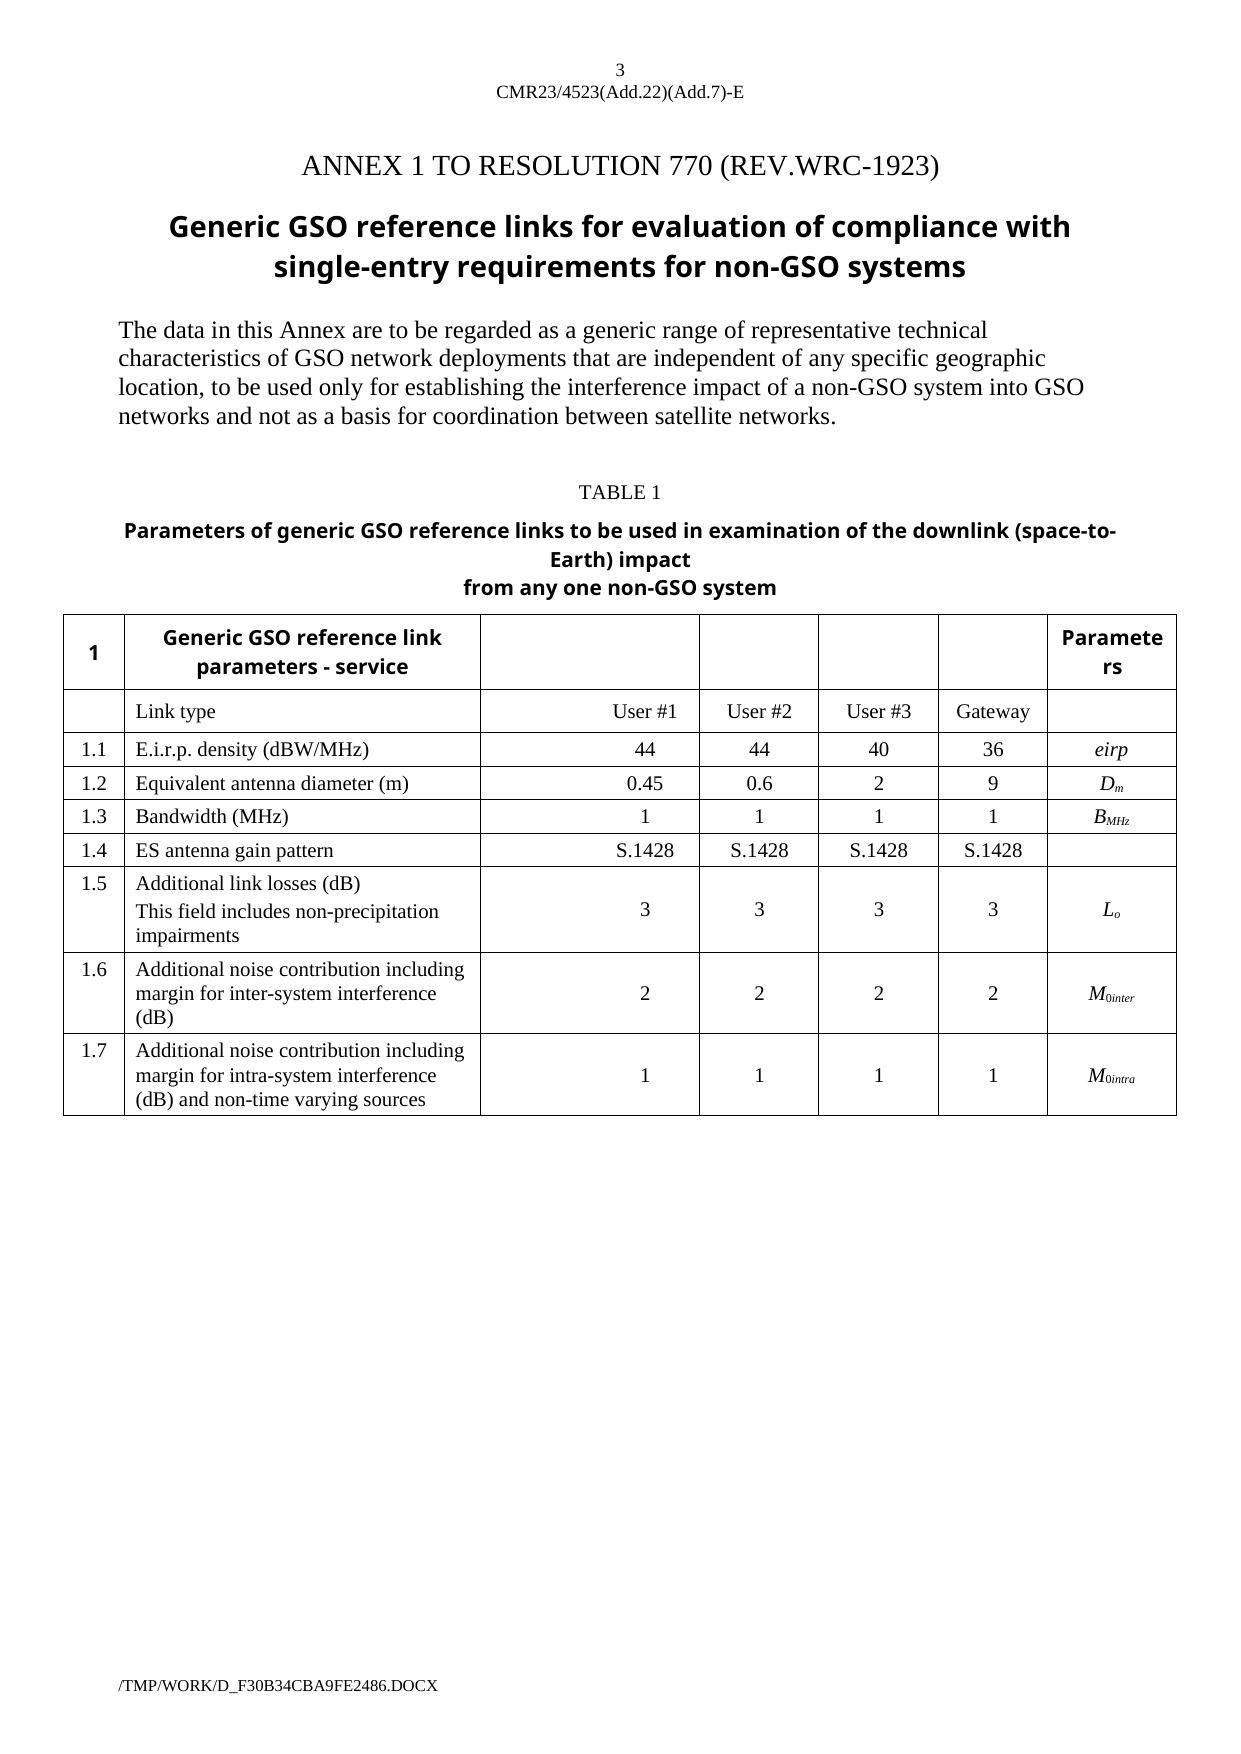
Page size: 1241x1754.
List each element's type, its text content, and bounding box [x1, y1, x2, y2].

table_cell M0inter [1048, 953, 1176, 1033]
table_cell Gateway [939, 690, 1047, 732]
table_cell 1.5 [64, 867, 124, 952]
table_cell 1.3 [64, 800, 124, 832]
table_cell 2 [590, 953, 699, 1033]
table_cell S.1428 [700, 834, 818, 866]
table_header 1 [64, 615, 124, 689]
table_header Generic GSO reference link parameters - service [125, 615, 480, 689]
table_cell User #3 [819, 690, 938, 732]
table_cell [481, 1034, 590, 1115]
table_cell [481, 953, 590, 1033]
table_cell [1048, 834, 1176, 866]
table_cell E.i.r.p. density (dBW/MHz) [125, 733, 480, 766]
table_cell 9 [939, 767, 1047, 799]
table_cell 2 [939, 953, 1047, 1033]
table_cell [481, 800, 590, 832]
table_cell 1 [590, 800, 699, 832]
table_cell [481, 690, 590, 732]
table_cell 40 [819, 733, 938, 766]
table_cell [481, 767, 590, 799]
table_cell 1 [590, 1034, 699, 1115]
table_cell ES antenna gain pattern [125, 834, 480, 866]
table_cell S.1428 [590, 834, 699, 866]
table_cell 0.45 [590, 767, 699, 799]
title The data in this Annex are to be regarded as a generic range of representative technical characteristics of GSO network deployments that are independent of any specific geographic location, to be used only for establishing the interference impact of a non-GSO system into GSO networks and not as a basis for coordination between satellite networks. [118, 315, 1122, 430]
text ANNEX 1 TO RESOLUTION 770 (WRC-) [118, 148, 1122, 181]
table_header Parameters [1048, 615, 1176, 689]
table_cell 44 [590, 733, 699, 766]
table_header [939, 615, 1047, 689]
table_cell S.1428 [819, 834, 938, 866]
table_cell Additional link losses (dB) This field includes non-precipitation impairments [125, 867, 480, 952]
table_cell 36 [939, 733, 1047, 766]
table_cell 1 [939, 1034, 1047, 1115]
table_cell [481, 867, 590, 952]
text Table 1 [118, 480, 1122, 504]
table_cell Equivalent antenna diameter (m) [125, 767, 480, 799]
table_cell 1 [939, 800, 1047, 832]
table_header [590, 615, 699, 689]
table_cell 1.2 [64, 767, 124, 799]
table_cell 3 [819, 867, 938, 952]
table_cell 2 [819, 767, 938, 799]
table_cell 1.1 [64, 733, 124, 766]
table_header [481, 615, 590, 689]
table_cell 1.6 [64, 953, 124, 1033]
table_cell User #2 [700, 690, 818, 732]
table_cell Bandwidth (MHz) [125, 800, 480, 832]
table_cell 1.7 [64, 1034, 124, 1115]
table_cell Additional noise contribution including margin for inter-system interference (dB) [125, 953, 480, 1033]
table_header [819, 615, 938, 689]
table_cell [64, 690, 124, 732]
table_cell 2 [819, 953, 938, 1033]
table_cell [481, 834, 590, 866]
table_cell 1 [819, 1034, 938, 1115]
table_cell 3 [700, 867, 818, 952]
table_cell User #1 [590, 690, 699, 732]
table_cell 1 [700, 800, 818, 832]
table_cell S.1428 [939, 834, 1047, 866]
table_cell Lo [1048, 867, 1176, 952]
table_cell 44 [700, 733, 818, 766]
title Parameters of generic GSO reference links to be used in examination of the downlink (space-to-Earth) impact from any one non-GSO system [118, 516, 1122, 602]
table_cell Additional noise contribution including margin for intra-system interference (dB) and non-time varying sources [125, 1034, 480, 1115]
table_header [700, 615, 818, 689]
table_cell Link type [125, 690, 480, 732]
table_cell 1 [819, 800, 938, 832]
table_cell 1 [700, 1034, 818, 1115]
title Generic GSO reference links for evaluation of compliance with single-entry requirements for non-GSO systems [118, 206, 1122, 286]
table_cell [481, 733, 590, 766]
table_cell 1.4 [64, 834, 124, 866]
table_cell 3 [939, 867, 1047, 952]
table_cell 3 [590, 867, 699, 952]
table_cell 2 [700, 953, 818, 1033]
table_cell eirp [1048, 733, 1176, 766]
table_cell M0intra [1048, 1034, 1176, 1115]
table_cell Dm [1048, 767, 1176, 799]
table_cell BMHz [1048, 800, 1176, 832]
table_cell 0.6 [700, 767, 818, 799]
table_cell [1048, 690, 1176, 732]
